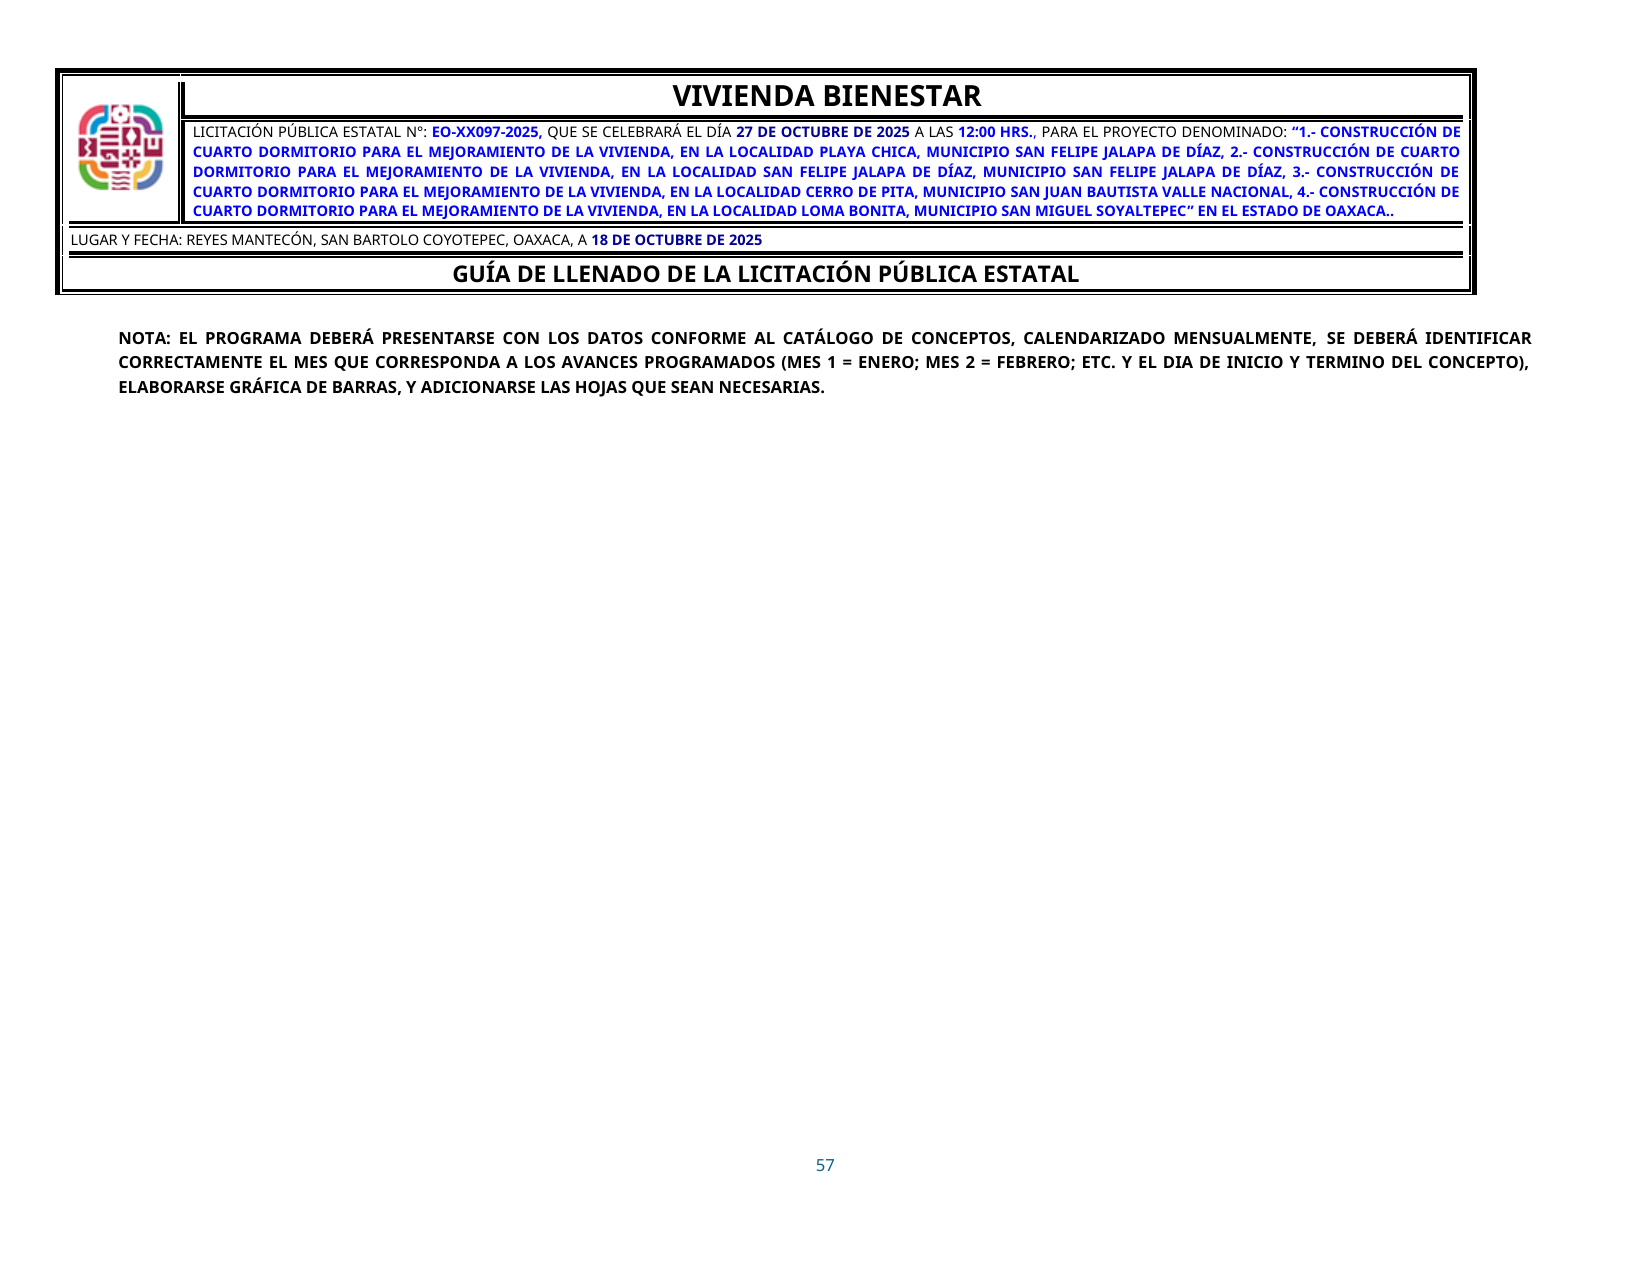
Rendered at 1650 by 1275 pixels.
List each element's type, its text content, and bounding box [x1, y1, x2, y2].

text NOTA: EL PROGRAMA DEBERÁ PRESENTARSE CON LOS DATOS CONFORME AL CATÁLOGO DE CONCEPTOS, CALENDARIZADO MENSUALMENTE, SE DEBERÁ IDENTIFICAR CORRECTAMENTE EL MES QUE CORRESPONDA A LOS AVANCES PROGRAMADOS (MES 1 = ENERO; MES 2 = FEBRERO; ETC. Y EL DIA DE INICIO Y TERMINO DEL CONCEPTO), ELABORARSE GRÁFICA DE BARRAS, Y ADICIONARSE LAS HOJAS QUE SEAN NECESARIAS. [118, 326, 1532, 398]
picture [67, 96, 174, 196]
